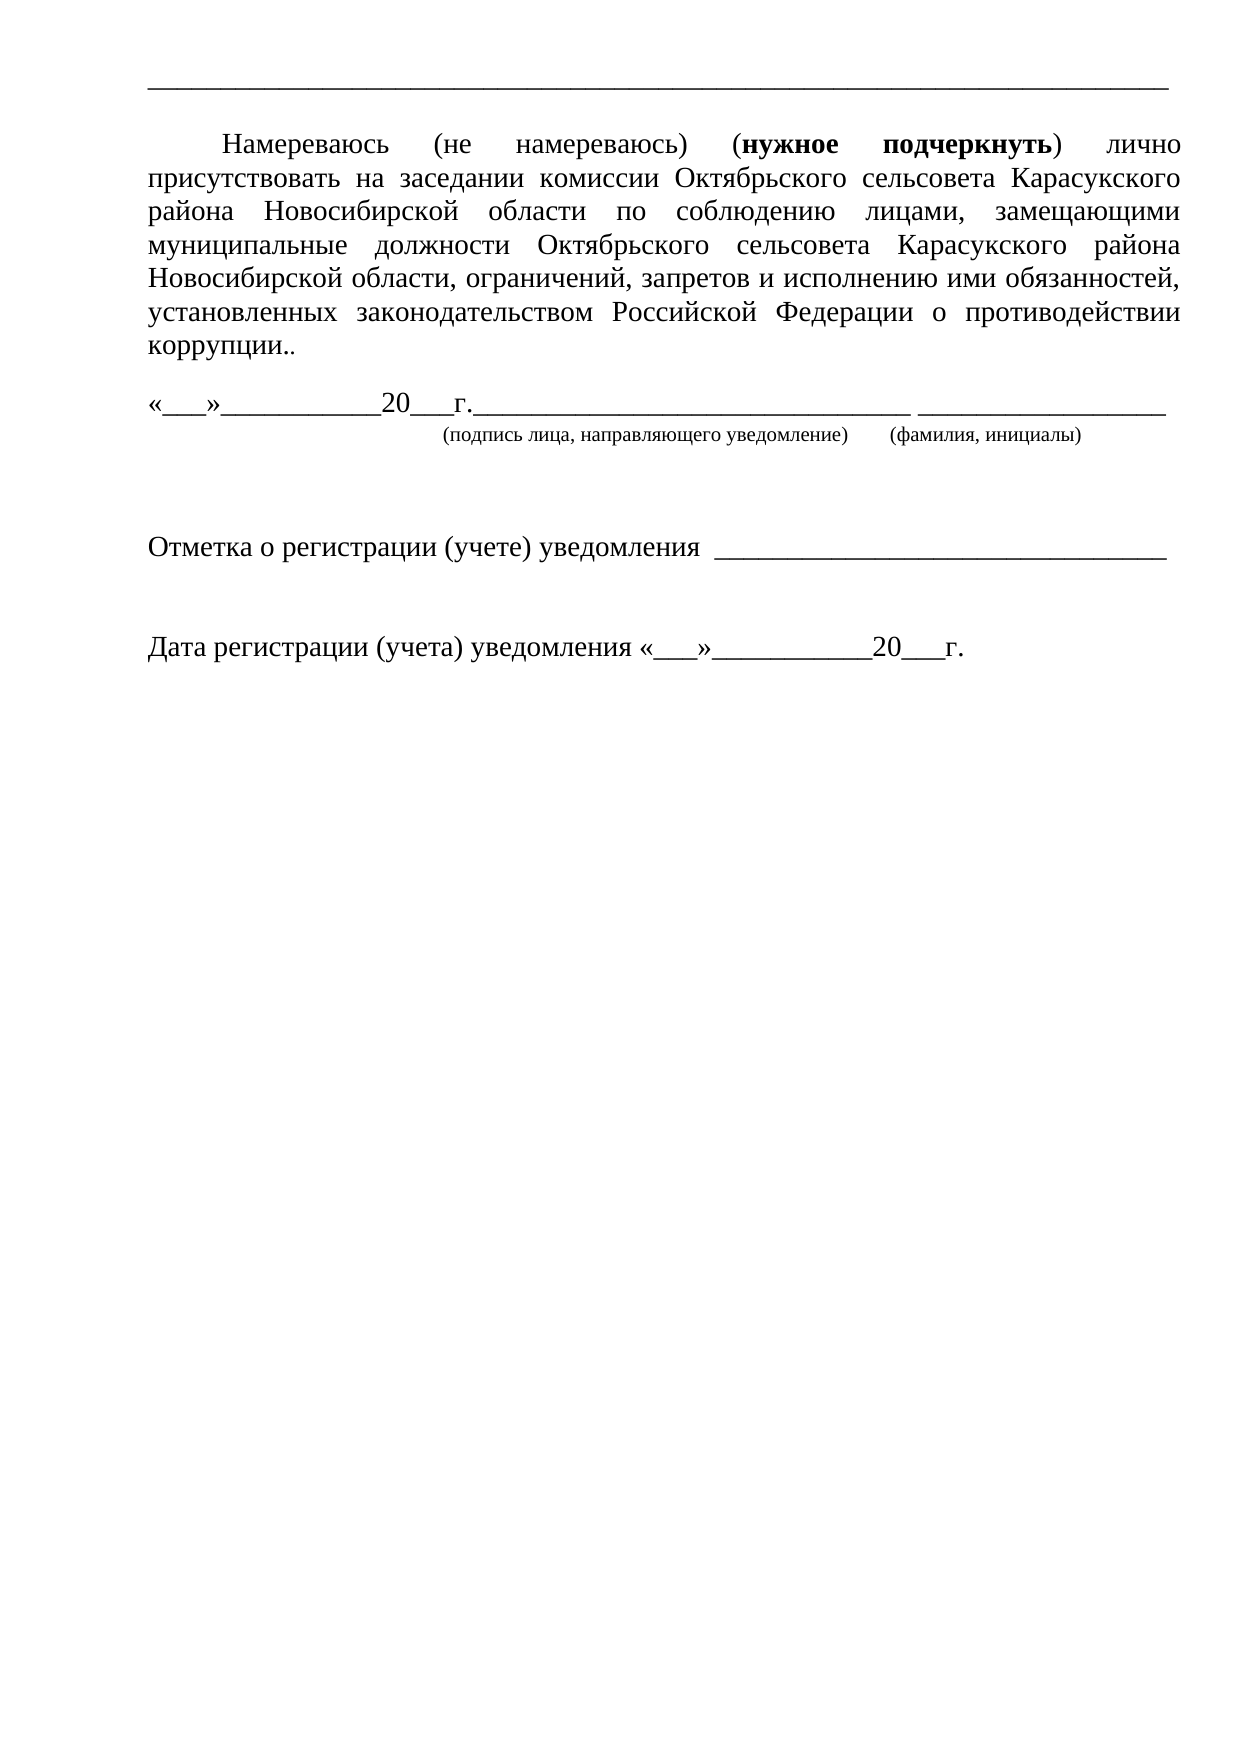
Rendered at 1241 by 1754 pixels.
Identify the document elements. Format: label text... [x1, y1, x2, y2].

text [148, 59, 1181, 93]
text Намереваюсь (не намереваюсь) (нужное подчеркнуть) лично присутствовать на заседании комиссии Октябрьского сельсовета Карасукского района Новосибирской области по соблюдению лицами, замещающими муниципальные должности Октябрьского сельсовета Карасукского района Новосибирской области, ограничений, запретов и исполнению ими обязанностей, установленных законодательством Российской Федерации о противодействии коррупции.. [148, 126, 1181, 361]
text Дата регистрации (учета) уведомления «___»___________20___г. [148, 629, 1181, 663]
text «___»___________20___г.______________________________ _________________ (подпись лица, направляющего уведомление) (фамилия, инициалы) [148, 385, 1181, 447]
text Отметка о регистрации (учете) уведомления _______________________________ [148, 529, 1181, 563]
